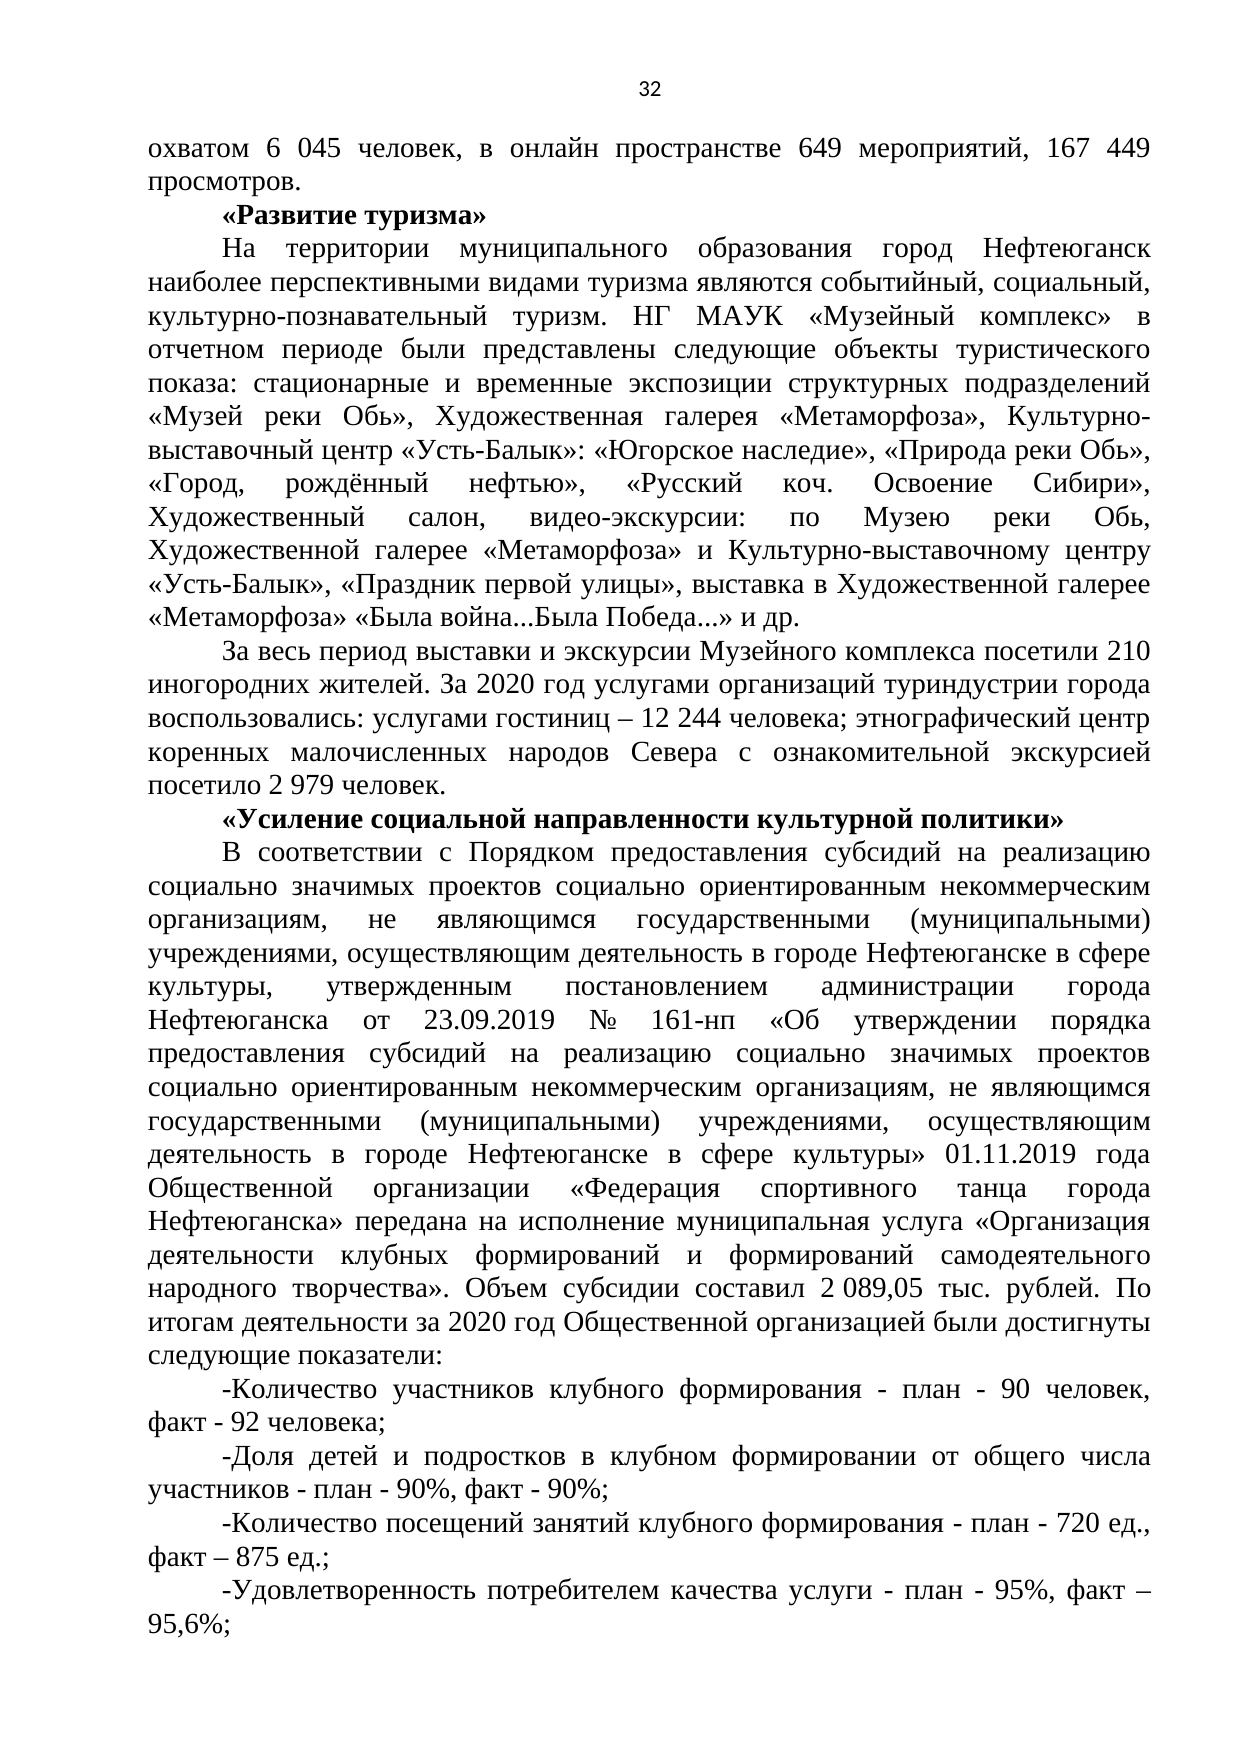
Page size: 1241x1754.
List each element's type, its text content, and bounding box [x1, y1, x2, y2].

text «Развитие туризма» [148, 197, 1152, 231]
text -Доля детей и подростков в клубном формировании от общего числа участников - план - 90%, факт - 90%; [148, 1438, 1152, 1505]
text «Усиление социальной направленности культурной политики» [148, 801, 1152, 834]
text -Удовлетворенность потребителем качества услуги - план - 95%, факт – 95,6%; [148, 1572, 1152, 1639]
text За весь период выставки и экскурсии Музейного комплекса посетили 210 иногородних жителей. За 2020 год услугами организаций туриндустрии города воспользовались: услугами гостиниц – 12 244 человека; этнографический центр коренных малочисленных народов Севера с ознакомительной экскурсией посетило 2 979 человек. [148, 633, 1152, 801]
text -Количество участников клубного формирования - план - 90 человек, факт - 92 человека; [148, 1371, 1152, 1438]
text В соответствии с Порядком предоставления субсидий на реализацию социально значимых проектов социально ориентированным некоммерческим организациям, не являющимся государственными (муниципальными) учреждениями, осуществляющим деятельность в городе Нефтеюганске в сфере культуры, утвержденным постановлением администрации города Нефтеюганска от 23.09.2019 № 161-нп «Об утверждении порядка предоставления субсидий на реализацию социально значимых проектов социально ориентированным некоммерческим организациям, не являющимся государственными (муниципальными) учреждениями, осуществляющим деятельность в городе Нефтеюганске в сфере культуры» 01.11.2019 года Общественной организации «Федерация спортивного танца города Нефтеюганска» передана на исполнение муниципальная услуга «Организация деятельности клубных формирований и формирований самодеятельного народного творчества». Объем субсидии составил 2 089,05 тыс. рублей. По итогам деятельности за 2020 год Общественной организацией были достигнуты следующие показатели: [148, 834, 1152, 1371]
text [148, 130, 1152, 197]
text -Количество посещений занятий клубного формирования - план - 720 ед., факт – 875 ед.; [148, 1505, 1152, 1572]
text На территории муниципального образования город Нефтеюганск наиболее перспективными видами туризма являются событийный, социальный, культурно-познавательный туризм. НГ МАУК «Музейный комплекс» в отчетном периоде были представлены следующие объекты туристического показа: стационарные и временные экспозиции структурных подразделений «Музей реки Обь», Художественная галерея «Метаморфоза», Культурно-выставочный центр «Усть-Балык»: «Югорское наследие», «Природа реки Обь», «Город, рождённый нефтью», «Русский коч. Освоение Сибири», Художественный салон, видео-экскурсии: по Музею реки Обь, Художественной галерее «Метаморфоза» и Культурно-выставочному центру «Усть-Балык», «Праздник первой улицы», выставка в Художественной галерее «Метаморфоза» «Была война...Была Победа...» и др. [148, 231, 1152, 633]
